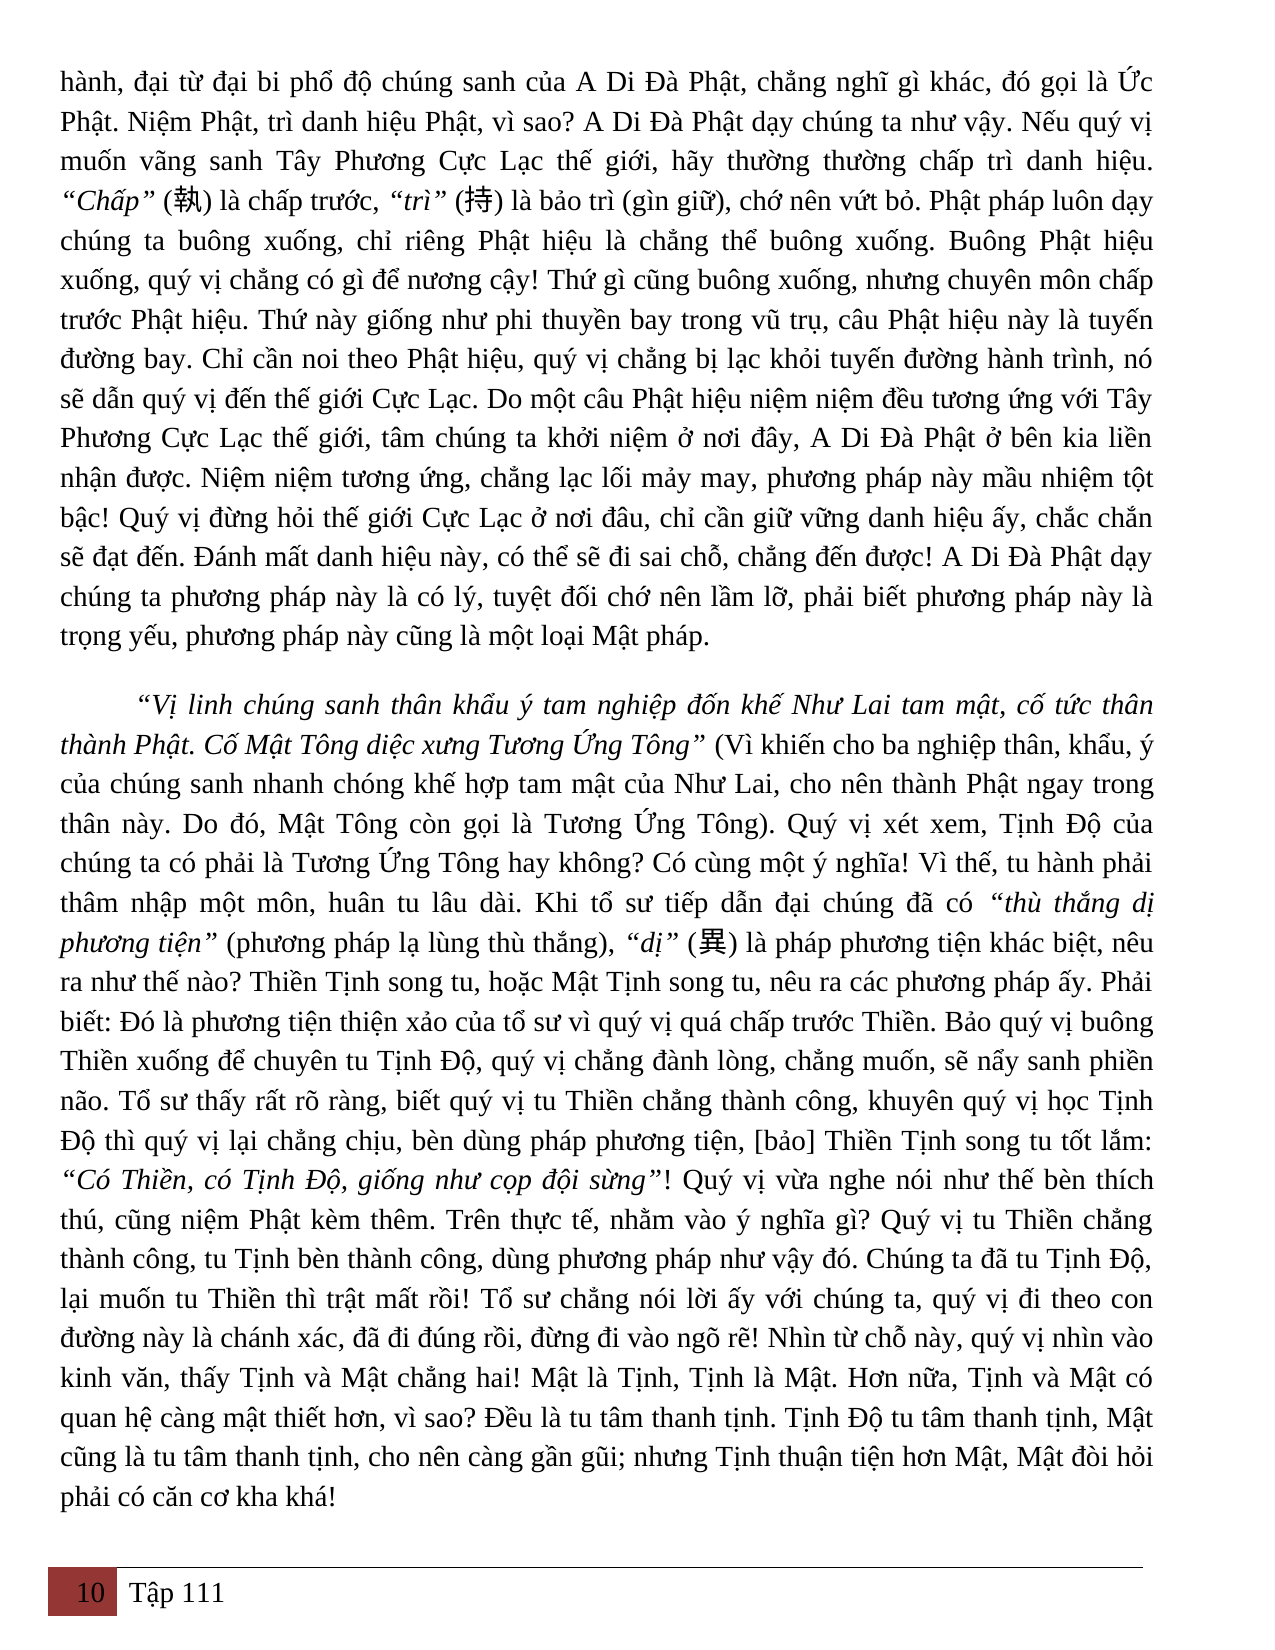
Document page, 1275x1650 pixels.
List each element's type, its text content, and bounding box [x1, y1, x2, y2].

text “Vị linh chúng sanh thân khẩu ý tam nghiệp đốn khế Như Lai tam mật, cố tức thân thành Phật. Cố Mật Tông diệc xưng Tương Ứng Tông” (Vì khiến cho ba nghiệp thân, khẩu, ý của chúng sanh nhanh chóng khế hợp tam mật của Như Lai, cho nên thành Phật ngay trong thân này. Do đó, Mật Tông còn gọi là Tương Ứng Tông). Quý vị xét xem, Tịnh Độ của chúng ta có phải là Tương Ứng Tông hay không? Có cùng một ý nghĩa! Vì thế, tu hành phải thâm nhập một môn, huân tu lâu dài. Khi tổ sư tiếp dẫn đại chúng đã có “thù thắng dị phương tiện” (phương pháp lạ lùng thù thắng), “dị” (異) là pháp phương tiện khác biệt, nêu ra như thế nào? Thiền Tịnh song tu, hoặc Mật Tịnh song tu, nêu ra các phương pháp ấy. Phải biết: Đó là phương tiện thiện xảo của tổ sư vì quý vị quá chấp trước Thiền. Bảo quý vị buông Thiền xuống để chuyên tu Tịnh Độ, quý vị chẳng đành lòng, chẳng muốn, sẽ nẩy sanh phiền não. Tổ sư thấy rất rõ ràng, biết quý vị tu Thiền chẳng thành công, khuyên quý vị học Tịnh Độ thì quý vị lại chẳng chịu, bèn dùng pháp phương tiện, [bảo] Thiền Tịnh song tu tốt lắm: “Có Thiền, có Tịnh Độ, giống như cọp đội sừng”! Quý vị vừa nghe nói như thế bèn thích thú, cũng niệm Phật kèm thêm. Trên thực tế, nhằm vào ý nghĩa gì? Quý vị tu Thiền chẳng thành công, tu Tịnh bèn thành công, dùng phương pháp như vậy đó. Chúng ta đã tu Tịnh Độ, lại muốn tu Thiền thì trật mất rồi! Tổ sư chẳng nói lời ấy với chúng ta, quý vị đi theo con đường này là chánh xác, đã đi đúng rồi, đừng đi vào ngõ rẽ! Nhìn từ chỗ này, quý vị nhìn vào kinh văn, thấy Tịnh và Mật chẳng hai! Mật là Tịnh, Tịnh là Mật. Hơn nữa, Tịnh và Mật có quan hệ càng mật thiết hơn, vì sao? Đều là tu tâm thanh tịnh. Tịnh Độ tu tâm thanh tịnh, Mật cũng là tu tâm thanh tịnh, cho nên càng gần gũi; nhưng Tịnh thuận tiện hơn Mật, Mật đòi hỏi phải có căn cơ kha khá! [60, 683, 1155, 1514]
